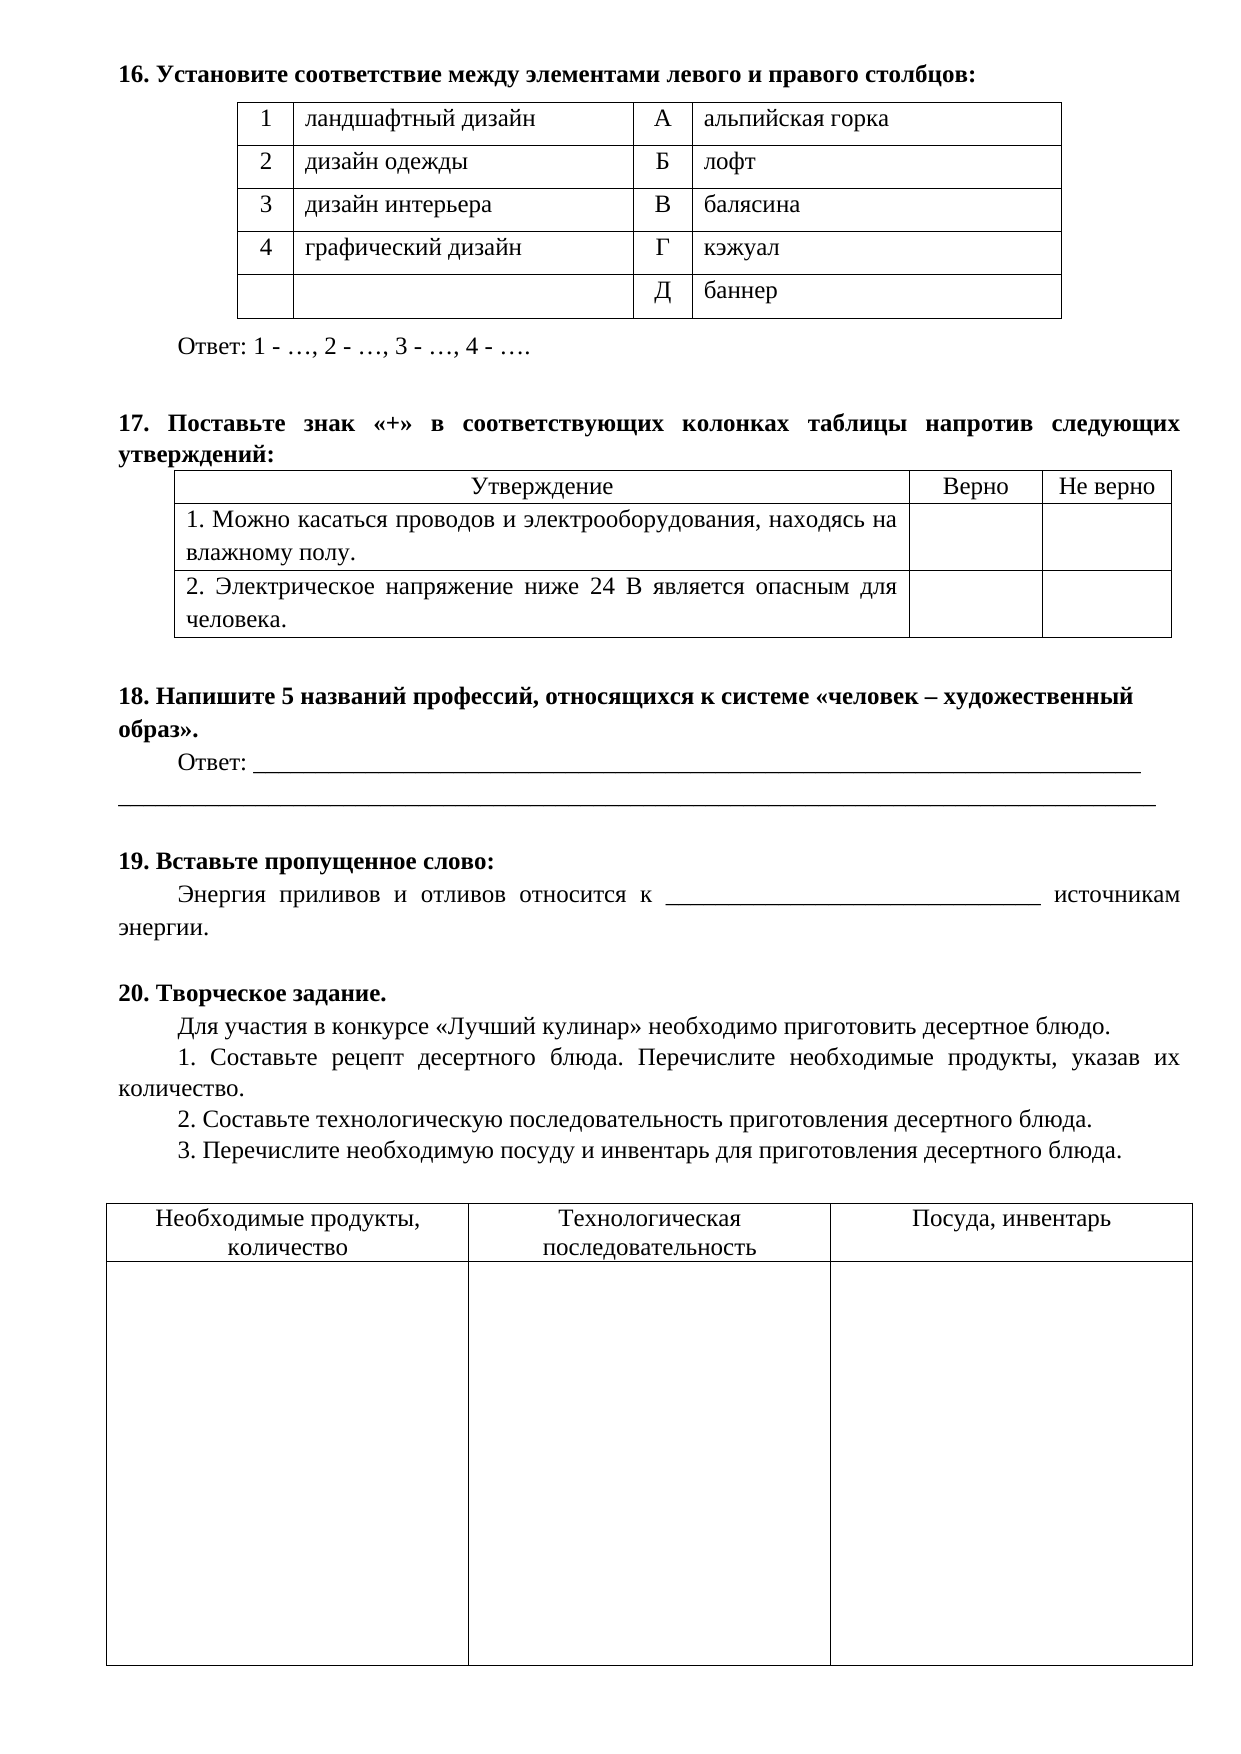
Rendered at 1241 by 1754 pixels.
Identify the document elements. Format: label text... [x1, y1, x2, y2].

text 17. Поставьте знак «+» в соответствующих колонках таблицы напротив следующих утверждений: [118, 408, 1181, 467]
table_cell 2. Электрическое напряжение ниже 24 В является опасным для человека. [175, 571, 909, 637]
table_cell кэжуал [693, 232, 1061, 274]
text Ответ: _______________________________________________________________________ [118, 747, 1181, 776]
table_cell Г [634, 232, 692, 274]
table_cell 2 [238, 146, 293, 188]
table_cell [469, 1262, 830, 1664]
text 16. Установите соответствие между элементами левого и правого столбцов: [118, 59, 1181, 88]
table_header А [634, 103, 692, 145]
table_header Утверждение [175, 471, 909, 503]
table_cell [910, 571, 1042, 637]
table_cell [238, 275, 293, 318]
table_cell дизайн одежды [294, 146, 633, 188]
table_cell дизайн интерьера [294, 189, 633, 231]
table_cell балясина [693, 189, 1061, 231]
text 3. Перечислите необходимую посуду и инвентарь для приготовления десертного блюда. [118, 1135, 1181, 1164]
table_cell [294, 275, 633, 318]
text 18. Напишите 5 названий профессий, относящихся к системе «человек – художественный образ». [118, 681, 1181, 743]
table_cell 4 [238, 232, 293, 274]
table_cell баннер [693, 275, 1061, 318]
text Для участия в конкурсе «Лучший кулинар» необходимо приготовить десертное блюдо. [118, 1011, 1181, 1040]
text Ответ: 1 - …, 2 - …, 3 - …, 4 - …. [118, 331, 1181, 360]
table_header Верно [910, 471, 1042, 503]
table_cell лофт [693, 146, 1061, 188]
table_cell В [634, 189, 692, 231]
text ___________________________________________________________________________________ [118, 780, 1181, 809]
table_cell [831, 1262, 1192, 1664]
table_cell Б [634, 146, 692, 188]
text 20. Творческое задание. [118, 978, 1181, 1007]
table_cell [1043, 571, 1171, 637]
table_header ландшафтный дизайн [294, 103, 633, 145]
table_cell Д [634, 275, 692, 318]
text 19. Вставьте пропущенное слово: [118, 846, 1181, 875]
table_cell 3 [238, 189, 293, 231]
table_header альпийская горка [693, 103, 1061, 145]
table_header Технологическая последовательность [469, 1204, 830, 1261]
table_cell 1. Можно касаться проводов и электрооборудования, находясь на влажному полу. [175, 504, 909, 570]
table_cell графический дизайн [294, 232, 633, 274]
table_header Необходимые продукты, количество [107, 1204, 468, 1261]
table_cell [107, 1262, 468, 1664]
table_cell [910, 504, 1042, 570]
text 2. Составьте технологическую последовательность приготовления десертного блюда. [118, 1104, 1181, 1133]
table_header 1 [238, 103, 293, 145]
text Энергия приливов и отливов относится к ______________________________ источникам энергии. [118, 879, 1181, 941]
table_cell [1043, 504, 1171, 570]
table_header Посуда, инвентарь [831, 1204, 1192, 1261]
text 1. Составьте рецепт десертного блюда. Перечислите необходимые продукты, указав их количество. [118, 1042, 1181, 1102]
table_header Не верно [1043, 471, 1171, 503]
